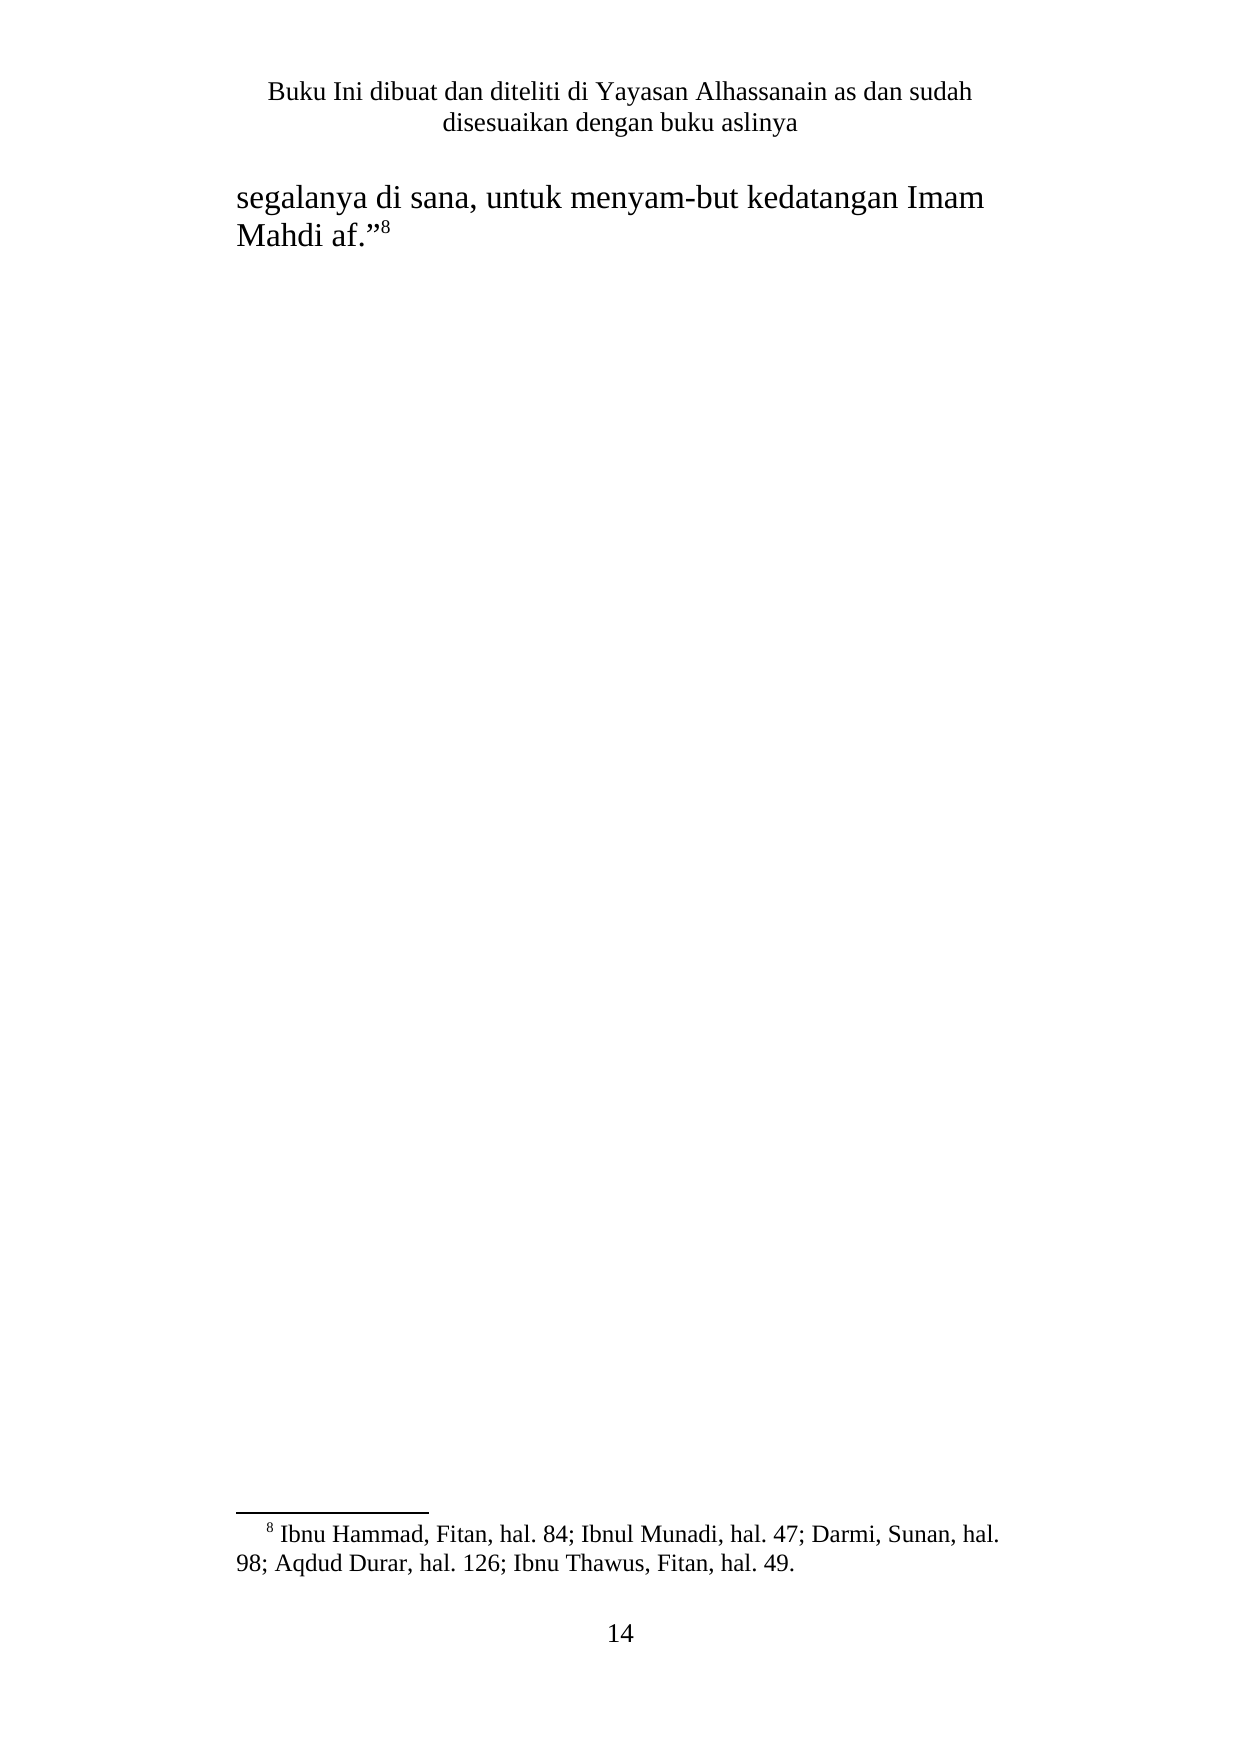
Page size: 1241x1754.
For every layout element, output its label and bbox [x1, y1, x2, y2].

text [236, 177, 1004, 254]
